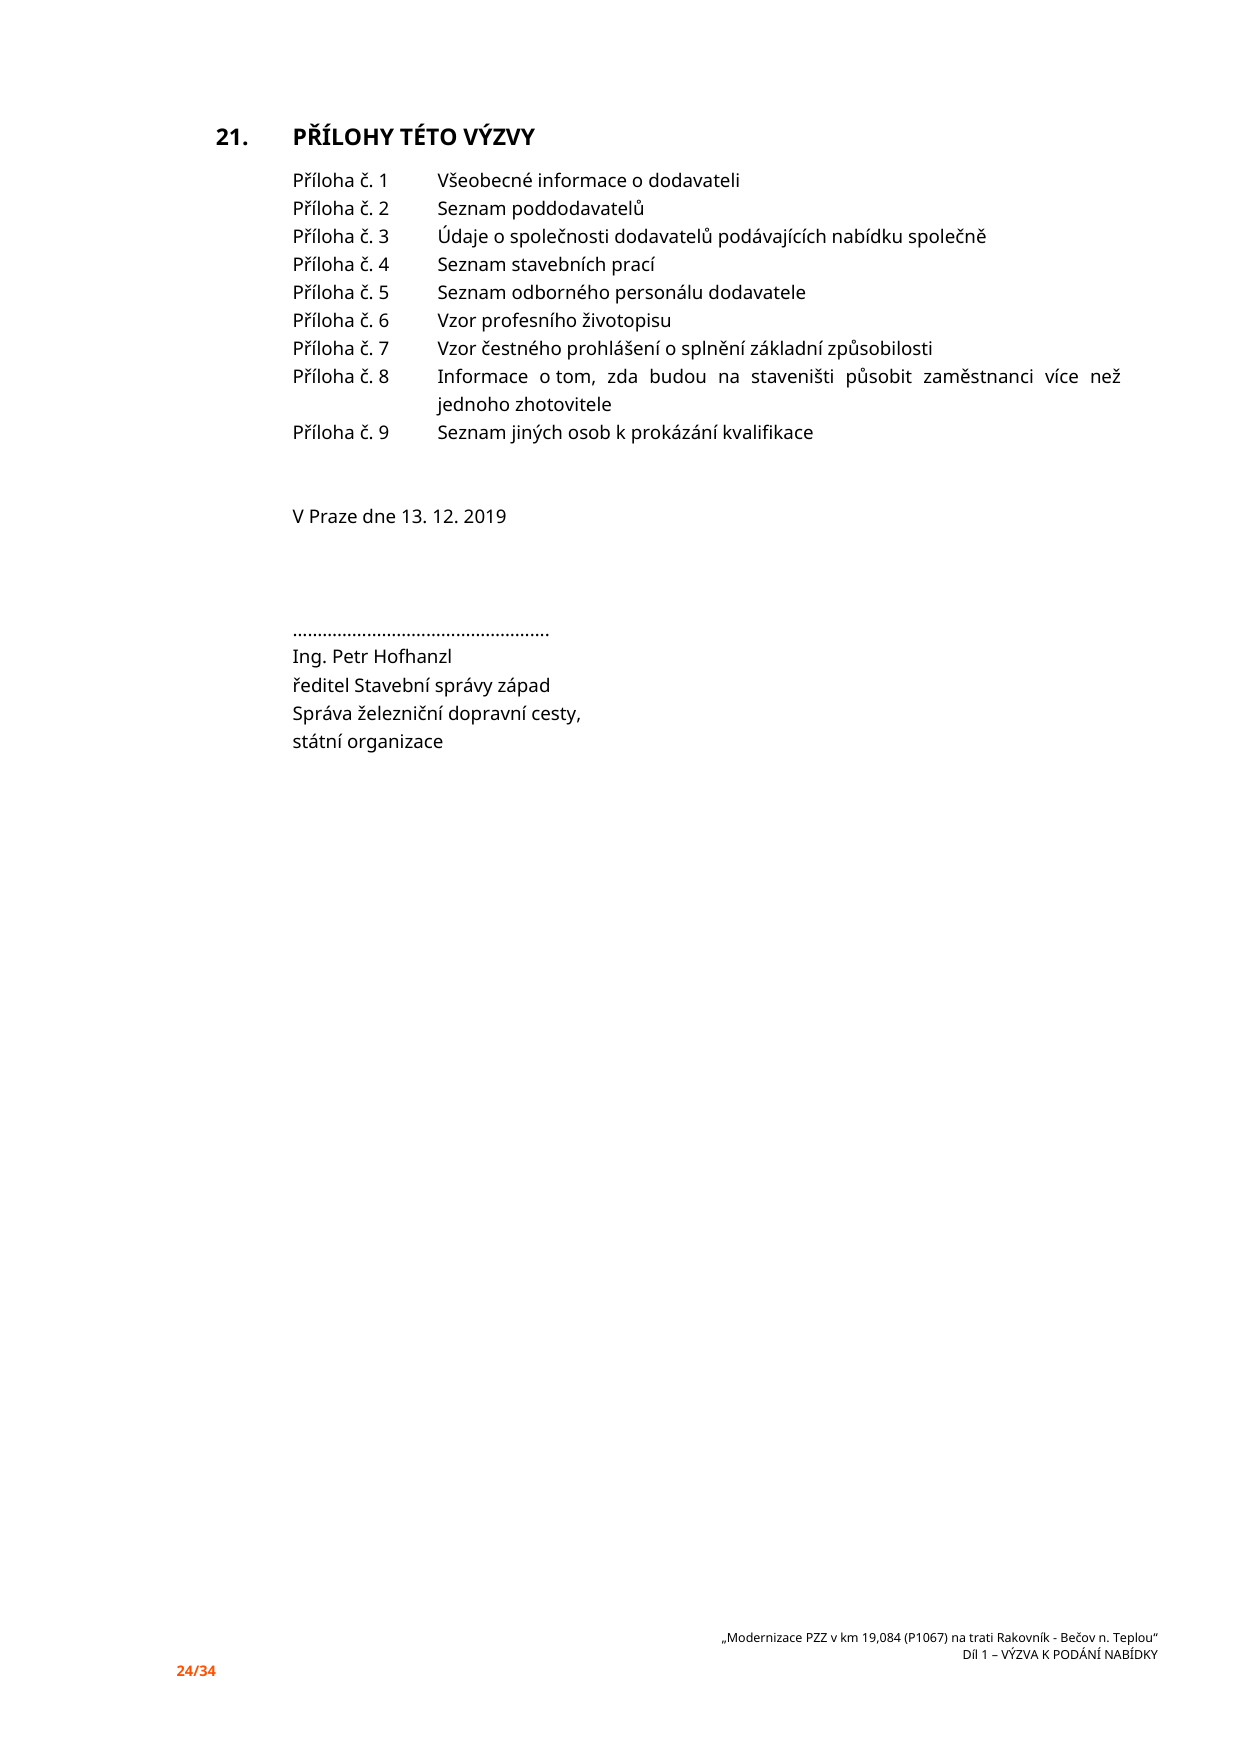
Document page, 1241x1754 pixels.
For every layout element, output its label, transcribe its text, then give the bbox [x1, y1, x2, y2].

text státní organizace [292, 728, 1122, 753]
text Příloha č. 9 Seznam jiných osob k prokázání kvalifikace [292, 420, 1122, 445]
text Ing. Petr Hofhanzl [292, 644, 1122, 669]
text PŘÍLOHY TÉTO VÝZVY [216, 121, 1122, 152]
text Příloha č. 8 Informace o tom, zda budou na staveništi působit zaměstnanci více než jednoho zhotovitele [292, 364, 1122, 417]
text V Praze dne 13. 12. 2019 [292, 504, 1122, 529]
text Příloha č. 4 Seznam stavebních prací [292, 252, 1122, 277]
text Příloha č. 2 Seznam poddodavatelů [292, 196, 1122, 221]
text Příloha č. 1 Všeobecné informace o dodavateli [292, 167, 1122, 193]
text ……………………………………………. [292, 616, 1122, 641]
text Příloha č. 5 Seznam odborného personálu dodavatele [292, 279, 1122, 305]
text Příloha č. 6 Vzor profesního životopisu [292, 308, 1122, 333]
text Příloha č. 7 Vzor čestného prohlášení o splnění základní způsobilosti [292, 336, 1122, 361]
text Příloha č. 3 Údaje o společnosti dodavatelů podávajících nabídku společně [292, 223, 1122, 249]
text ředitel Stavební správy západ [292, 672, 1122, 697]
text Správa železniční dopravní cesty, [292, 700, 1122, 725]
